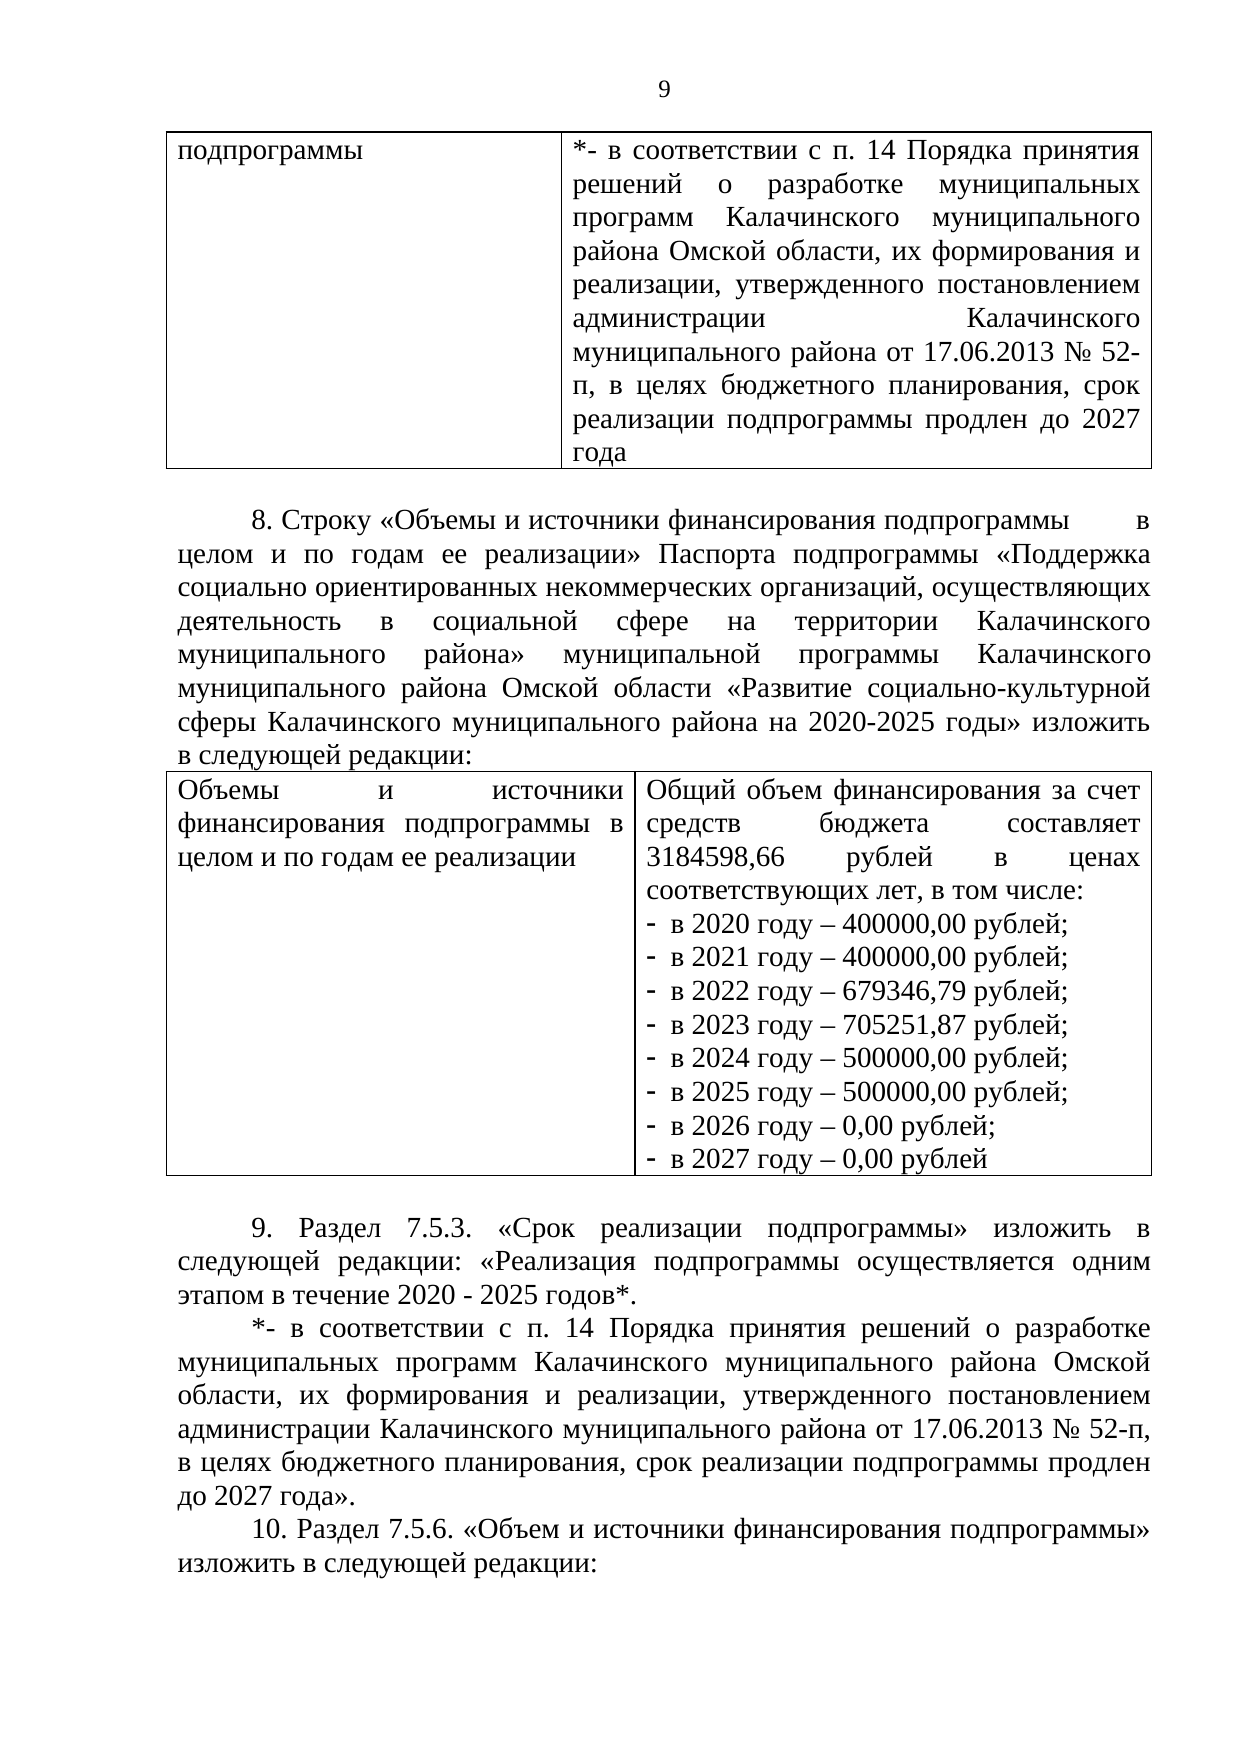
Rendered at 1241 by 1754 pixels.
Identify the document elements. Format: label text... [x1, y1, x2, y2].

list 9. Раздел 7.5.3. «Срок реализации подпрограммы» изложить в следующей редакции: «Реализация подпрограммы осуществляется одним этапом в течение 2020 - 2025 годов*. [177, 1210, 1152, 1310]
table_header Общий объем финансирования за счет средств бюджета составляет 3184598,66 рублей в ценах соответствующих лет, в том числе: в 2020 году – 400000,00 рублей; в 2021 году – 400000,00 рублей; в 2022 году – 679346,79 рублей; в 2023 году – 705251,87 рублей; в 2024 году – 500000,00 рублей; в 2025 году – 500000,00 рублей; в 2026 году – 0,00 рублей; в 2027 году – 0,00 рублей [636, 772, 1151, 1175]
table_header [562, 133, 1151, 468]
text 8. Строку «Объемы и источники финансирования подпрограммы в целом и по годам ее реализации» Паспорта подпрограммы «Поддержка социально ориентированных некоммерческих организаций, осуществляющих деятельность в социальной сфере на территории Калачинского муниципального района» муниципальной программы Калачинского муниципального района Омской области «Развитие социально-культурной сферы Калачинского муниципального района на 2020-2025 годы» изложить в следующей редакции: [177, 502, 1152, 771]
table_header Объемы и источники финансирования подпрограммы в целом и по годам ее реализации [167, 772, 634, 1175]
text *- в соответствии с п. 14 Порядка принятия решений о разработке муниципальных программ Калачинского муниципального района Омской области, их формирования и реализации, утвержденного постановлением администрации Калачинского муниципального района от 17.06.2013 № 52-п, в целях бюджетного планирования, срок реализации подпрограммы продлен до 2027 года». [177, 1310, 1152, 1512]
list 10. Раздел 7.5.6. «Объем и источники финансирования подпрограммы» изложить в следующей редакции: [177, 1512, 1152, 1579]
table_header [167, 133, 561, 468]
